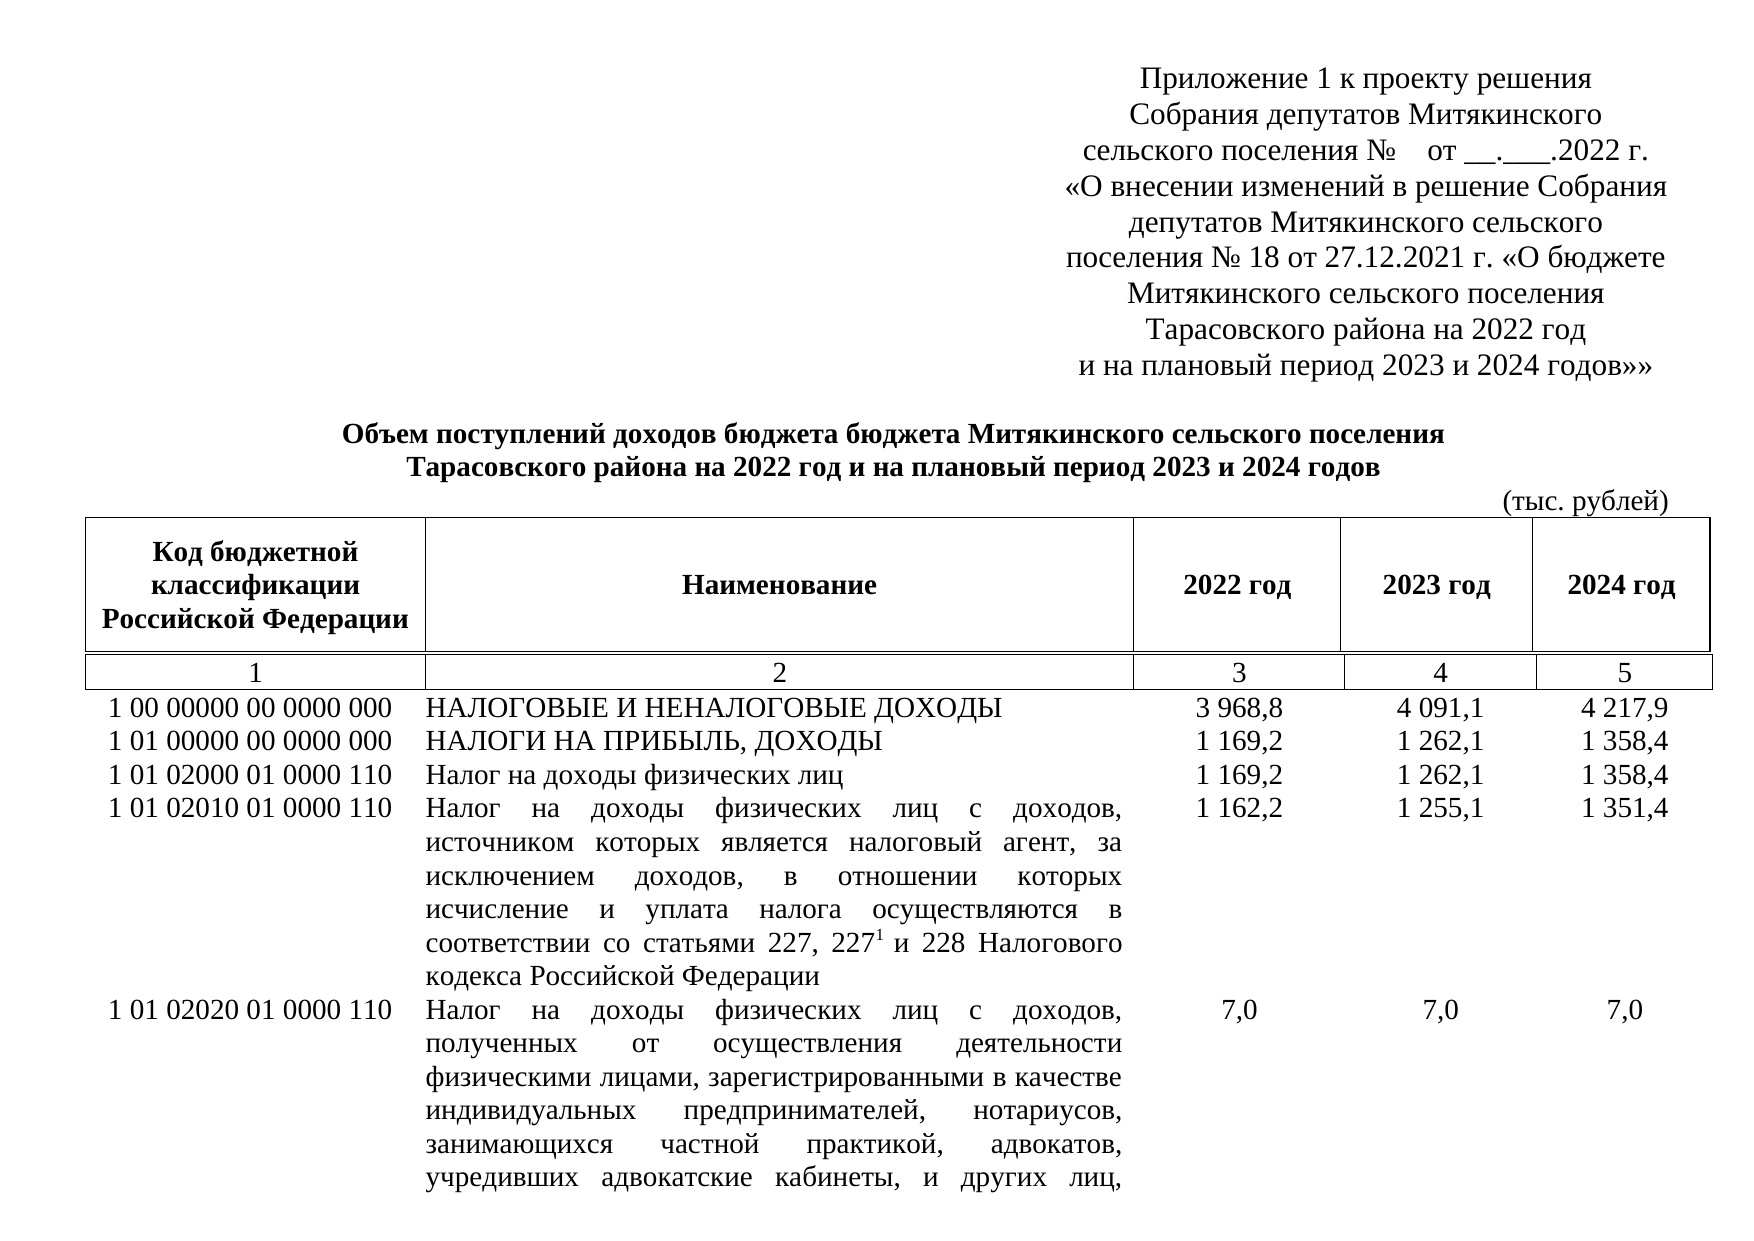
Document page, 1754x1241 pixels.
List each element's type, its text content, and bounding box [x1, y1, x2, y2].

table_header 4 [1345, 655, 1536, 689]
table_cell НАЛОГИ НА ПРИБЫЛЬ, ДОХОДЫ [414, 724, 1134, 757]
text (тыс. рублей) [118, 483, 1668, 517]
table_header 2023 год [1341, 518, 1532, 651]
table_header Код бюджетной классификации Российской Федерации [86, 518, 425, 651]
table_cell 1 358,4 [1536, 757, 1713, 791]
table_cell 1 351,4 [1536, 791, 1713, 992]
table_cell 1 01 02000 01 0000 110 [86, 757, 414, 791]
table_cell 7,0 [1134, 992, 1344, 1193]
table_cell 1 169,2 [1134, 724, 1344, 757]
table_header 2024 год [1533, 518, 1709, 651]
table_cell 4 091,1 [1344, 690, 1536, 723]
table_cell 1 262,1 [1344, 724, 1536, 757]
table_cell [414, 992, 1134, 1193]
table_cell Налог на доходы физических лиц [414, 757, 1134, 791]
table_cell 4 217,9 [1536, 690, 1713, 723]
text Объем поступлений доходов бюджета бюджета Митякинского сельского поселения Тарасовского района на 2022 год и на плановый период 2023 и 2024 годов [118, 416, 1668, 483]
table_cell 3 968,8 [1134, 690, 1344, 723]
table_header Наименование [426, 518, 1133, 651]
table_cell 1 01 00000 00 0000 000 [86, 724, 414, 757]
table_cell 7,0 [1536, 992, 1713, 1193]
table_cell 1 01 02020 01 0000 110 [86, 992, 414, 1193]
table_cell 7,0 [1344, 992, 1536, 1193]
table_cell 1 262,1 [1344, 757, 1536, 791]
table_cell 1 00 00000 00 0000 000 [86, 690, 414, 723]
text Собрания депутатов Митякинского сельского поселения № от __.___.2022 г. «О внесении изменений в решение Собрания депутатов Митякинского сельского поселения № 18 от 27.12.2021 г. «О бюджете Митякинского сельского поселения Тарасовского района на 2022 год [1063, 95, 1668, 347]
table_header 2 [426, 655, 1133, 689]
text и на плановый период 2023 и 2024 годов»» [1063, 347, 1668, 382]
table_header 1 [86, 655, 425, 689]
table_cell НАЛОГОВЫЕ И НЕНАЛОГОВЫЕ ДОХОДЫ [414, 690, 1134, 723]
table_header 5 [1537, 655, 1712, 689]
text Приложение 1 к проекту решения [1063, 59, 1668, 95]
table_cell 1 162,2 [1134, 791, 1344, 992]
table_cell Налог на доходы физических лиц с доходов, источником которых является налоговый агент, за исключением доходов, в отношении которых исчисление и уплата налога осуществляются в соответствии со статьями 227, 2271 и 228 Налогового кодекса Российской Федерации [414, 791, 1134, 992]
table_cell 1 01 02010 01 0000 110 [86, 791, 414, 992]
table_cell 1 169,2 [1134, 757, 1344, 791]
table_cell 1 358,4 [1536, 724, 1713, 757]
table_header 3 [1134, 655, 1344, 689]
table_header 2022 год [1134, 518, 1340, 651]
table_cell 1 255,1 [1344, 791, 1536, 992]
